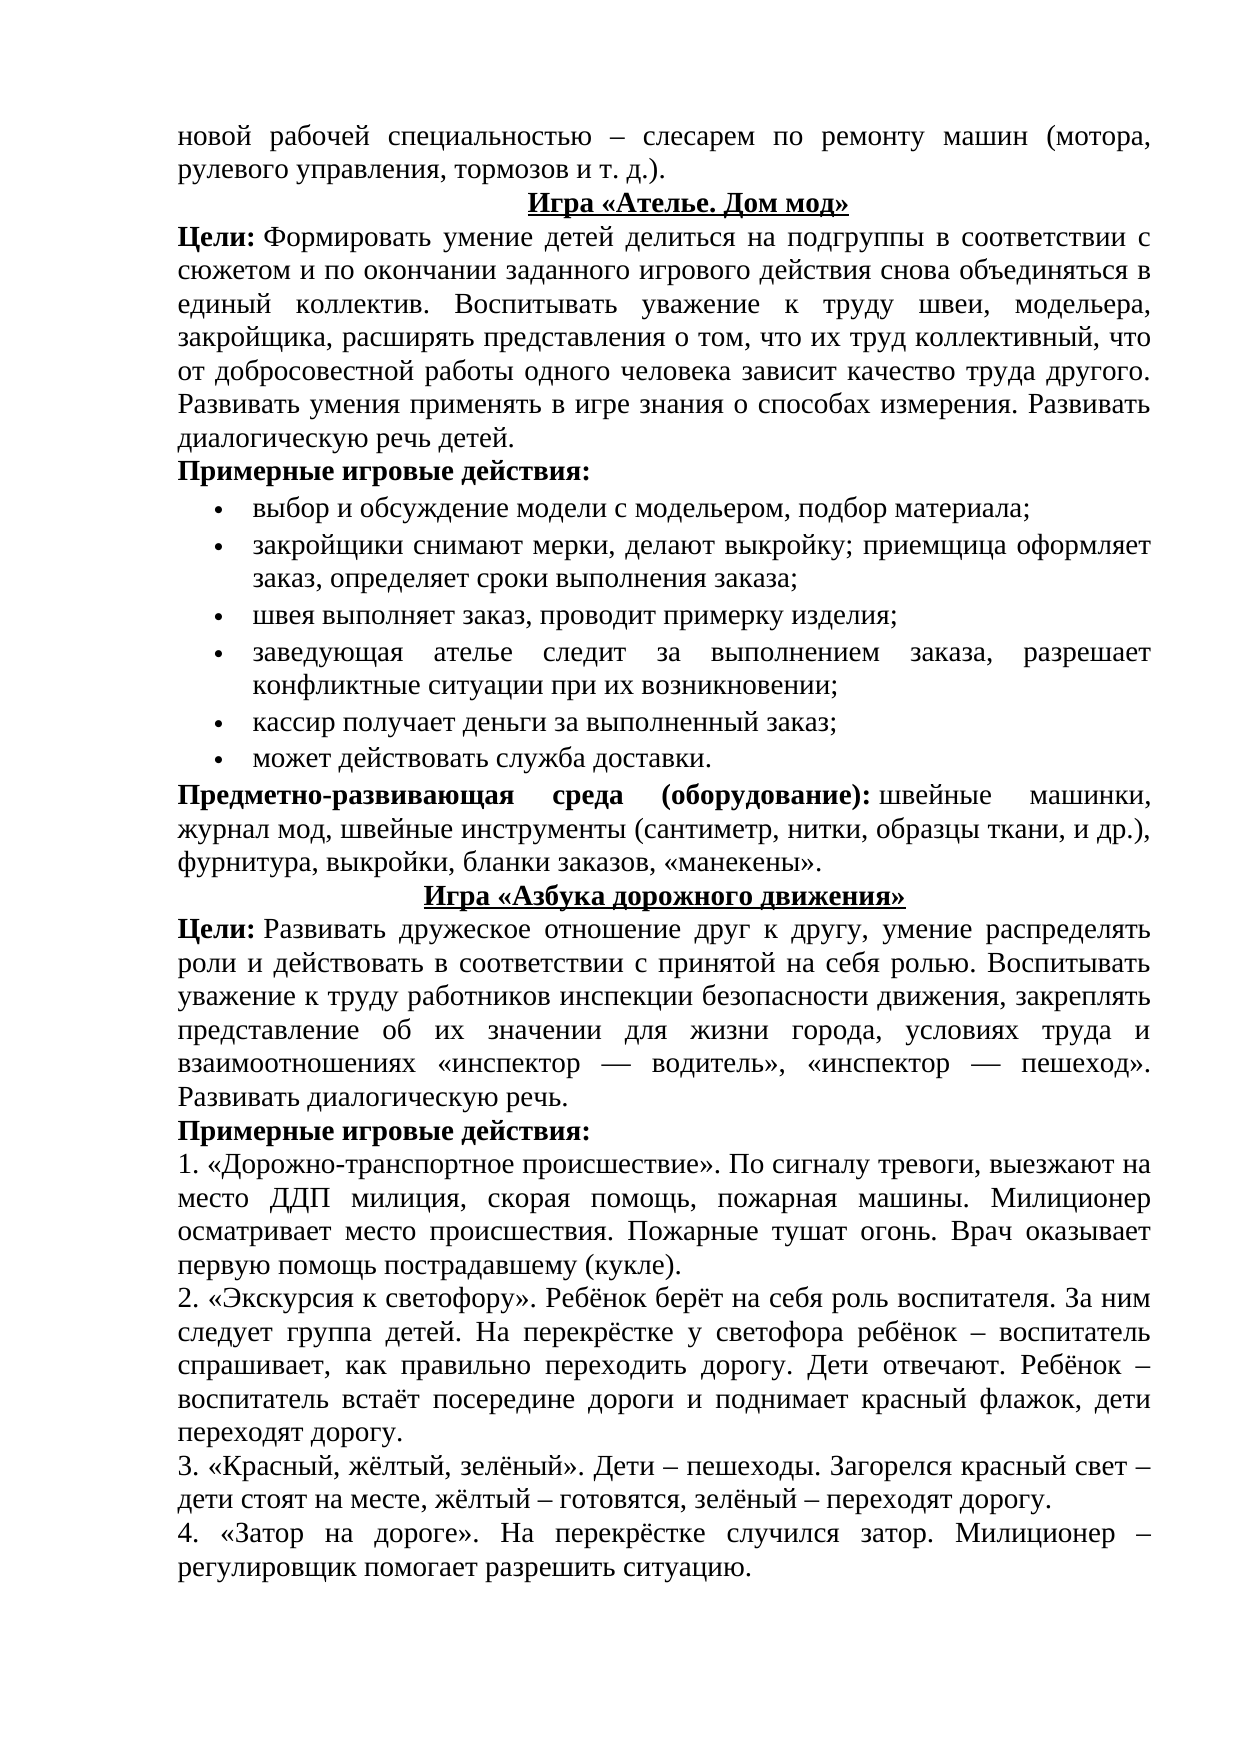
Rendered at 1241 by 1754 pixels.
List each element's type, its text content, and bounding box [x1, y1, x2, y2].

list швея выполняет заказ, проводит примерку изделия; [215, 597, 1152, 631]
text Игра «Ателье. Дом мод» [177, 185, 1152, 219]
text Предметно-развивающая среда (оборудование): швейные машинки, журнал мод, швейные инструменты (сантиметр, нитки, образцы ткани, и др.), фурнитура, выкройки, бланки заказов, «манекены». [177, 777, 1152, 878]
list закройщики снимают мерки, делают выкройку; приемщица оформляет заказ, определяет сроки выполнения заказа; [215, 527, 1152, 594]
text Примерные игровые действия: [177, 1113, 1152, 1146]
list может действовать служба доставки. [215, 741, 1152, 774]
text Примерные игровые действия: [177, 453, 1152, 487]
text 3. «Красный, жёлтый, зелёный». Дети – пешеходы. Загорелся красный свет – дети стоят на месте, жёлтый – готовятся, зелёный – переходят дорогу. [177, 1448, 1152, 1515]
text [177, 118, 1152, 185]
text Цели: Развивать дружеское отношение друг к другу, умение распределять роли и действовать в соответствии с принятой на себя ролью. Воспитывать уважение к труду работников инспекции безопасности движения, закреплять представление об их значении для жизни города, условиях труда и взаимоотношениях «инспектор — водитель», «инспектор — пешеход». Развивать диалогическую речь. [177, 911, 1152, 1113]
text Цели: Формировать умение детей делиться на подгруппы в соответствии с сюжетом и по окончании заданного игрового действия снова объединяться в единый коллектив. Воспитывать уважение к труду швеи, модельера, закройщика, расширять представления о том, что их труд коллективный, что от добросовестной работы одного человека зависит качество труда другого. Развивать умения применять в игре знания о способах измерения. Развивать диалогическую речь детей. [177, 219, 1152, 453]
list кассир получает деньги за выполненный заказ; [215, 704, 1152, 737]
text Игра «Азбука дорожного движения» [177, 878, 1152, 911]
list заведующая ателье следит за выполнением заказа, разрешает конфликтные ситуации при их возникновении; [215, 634, 1152, 701]
text 1. «Дорожно-транспортное происшествие». По сигналу тревоги, выезжают на место ДДП милиция, скорая помощь, пожарная машины. Милиционер осматривает место происшествия. Пожарные тушат огонь. Врач оказывает первую помощь пострадавшему (кукле). [177, 1146, 1152, 1280]
text 4. «Затор на дороге». На перекрёстке случился затор. Милиционер – регулировщик помогает разрешить ситуацию. [177, 1515, 1152, 1582]
list выбор и обсуждение модели с модельером, подбор материала; [215, 490, 1152, 524]
text 2. «Экскурсия к светофору». Ребёнок берёт на себя роль воспитателя. За ним следует группа детей. На перекрёстке у светофора ребёнок – воспитатель спрашивает, как правильно переходить дорогу. Дети отвечают. Ребёнок – воспитатель встаёт посередине дороги и поднимает красный флажок, дети переходят дорогу. [177, 1280, 1152, 1448]
